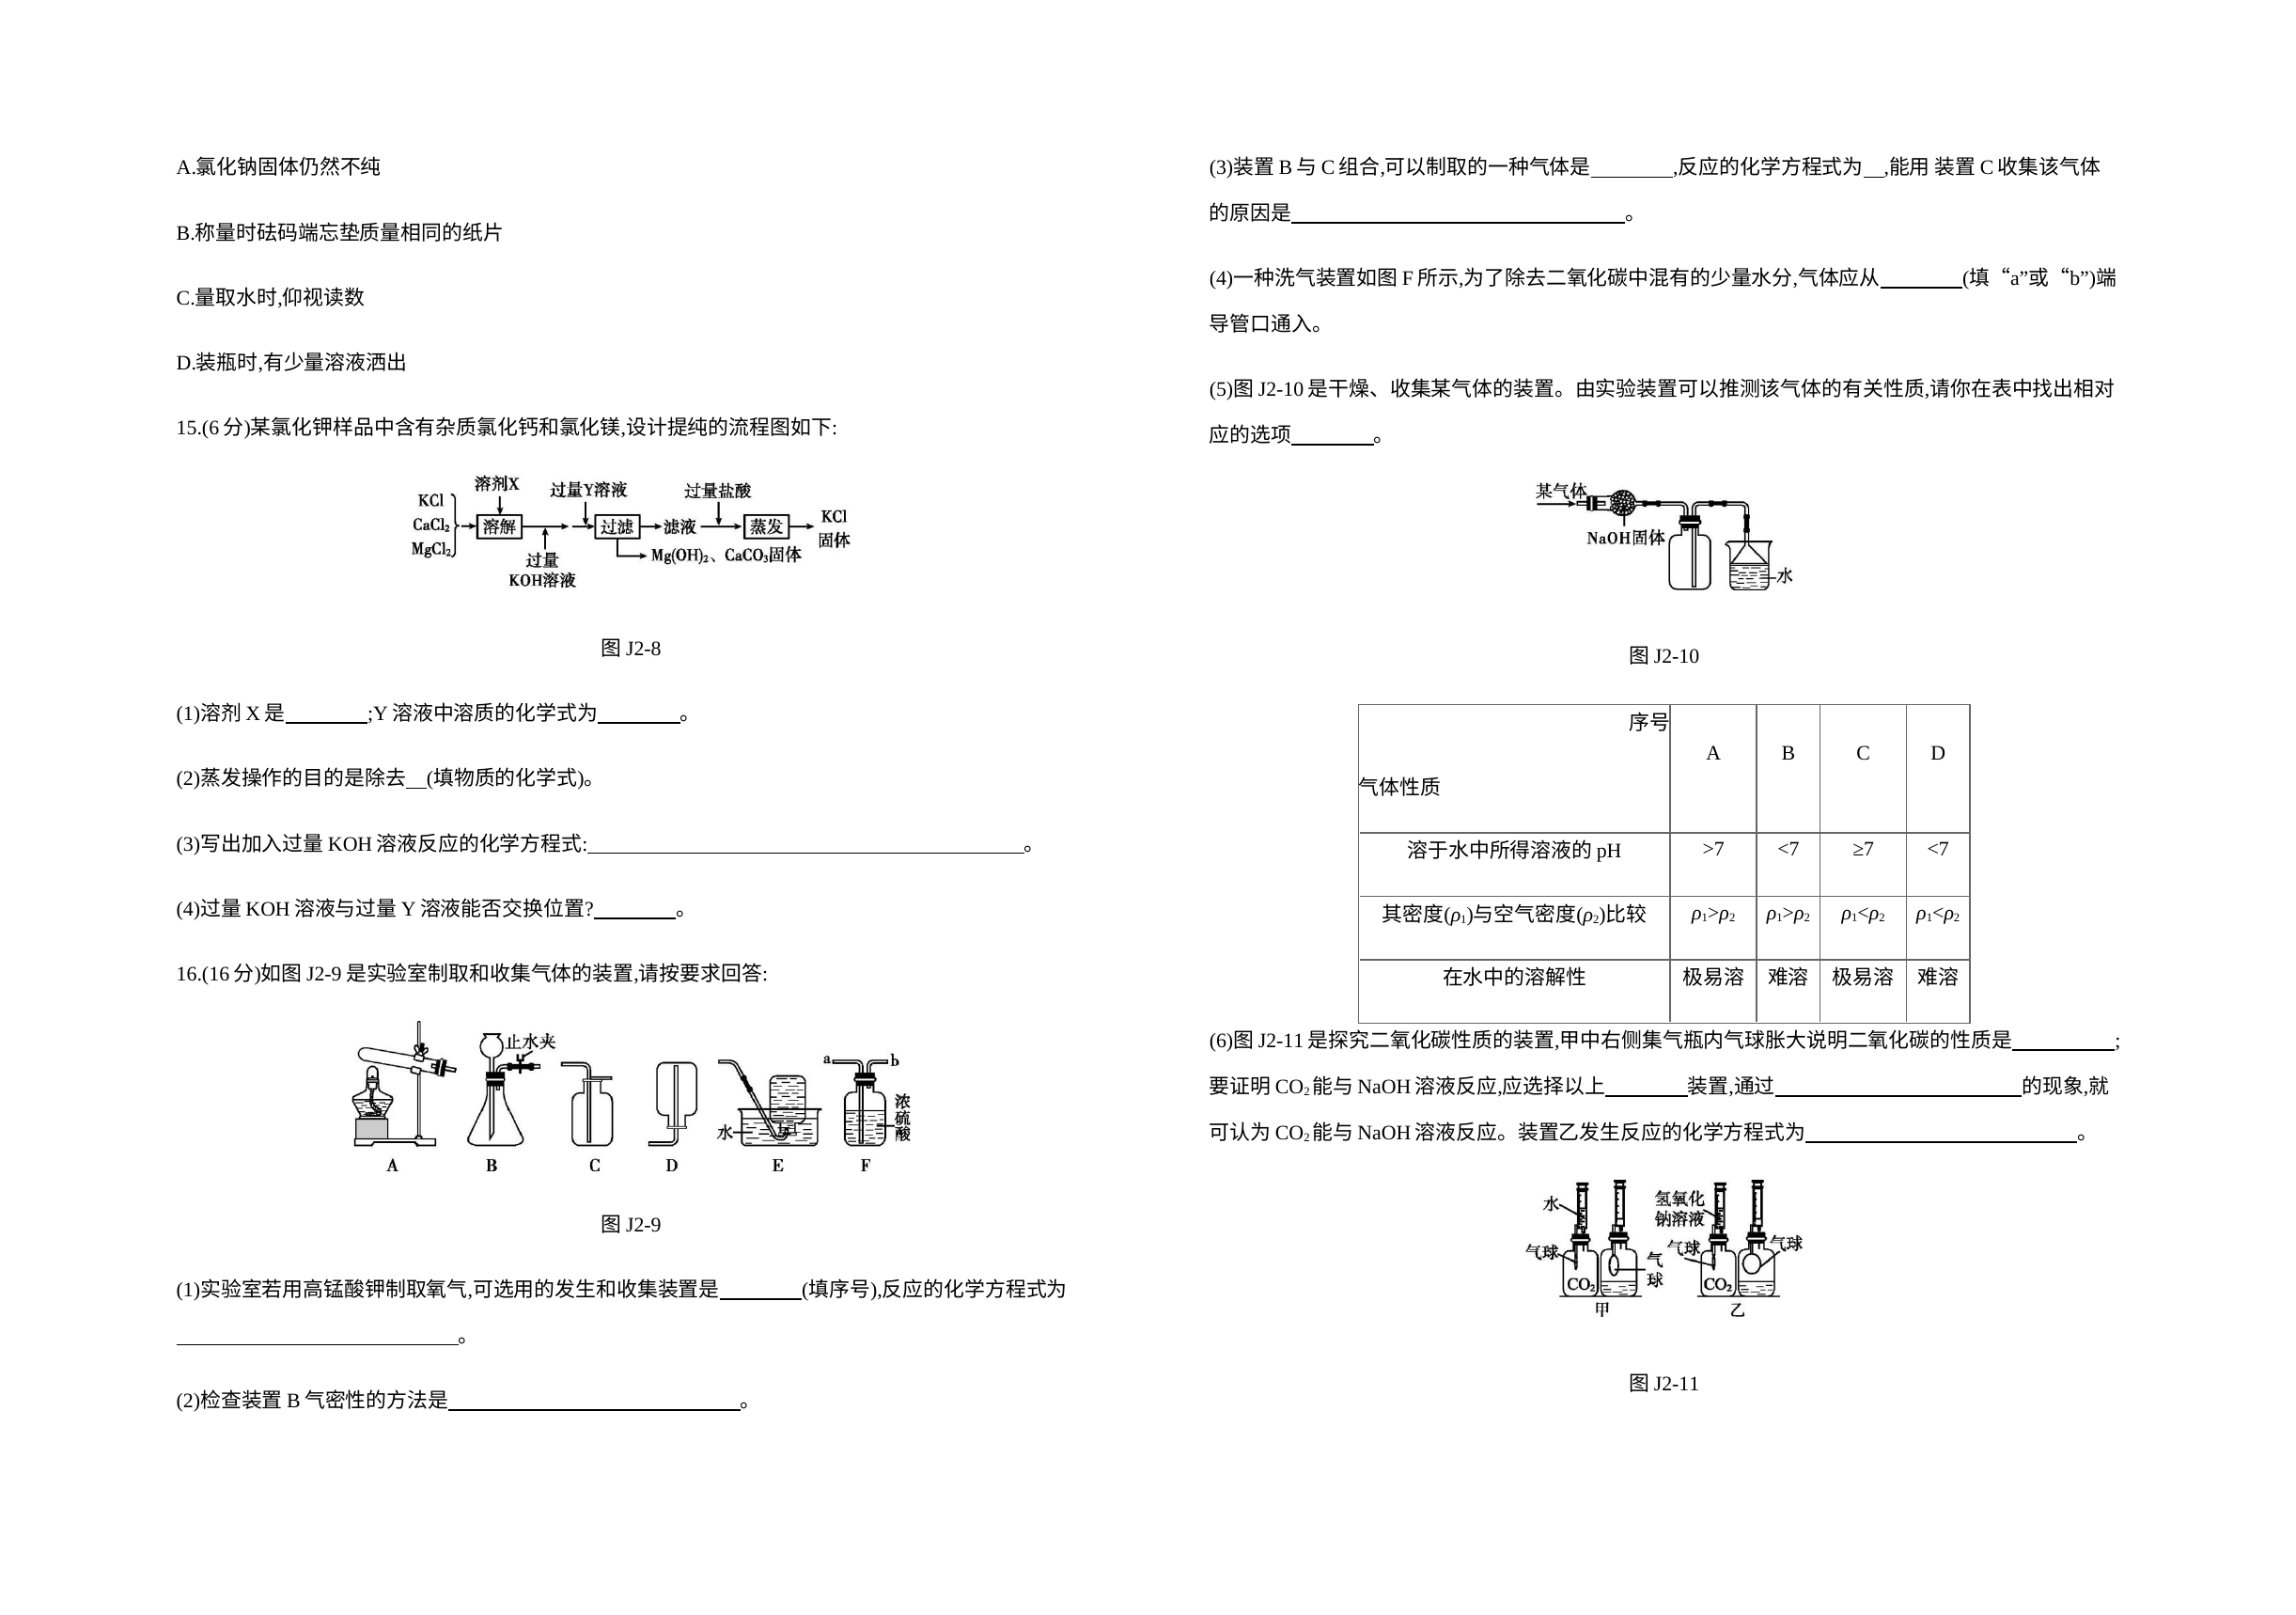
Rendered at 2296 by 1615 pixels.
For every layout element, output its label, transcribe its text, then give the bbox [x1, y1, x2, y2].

table_header C [1820, 705, 1906, 832]
table_cell 溶于水中所得溶液的pH [1359, 833, 1669, 896]
picture [351, 1021, 911, 1171]
text (1)实验室若用高锰酸钾制取氧气,可选用的发生和收集装置是 (填序号),反应的化学方程式为 。 [176, 1273, 1086, 1349]
text (2)检查装置B气密性的方法是 。 [176, 1384, 1086, 1414]
table_cell >7 [1671, 834, 1756, 896]
table_header 序号 气体性质 [1359, 705, 1669, 832]
text (2)蒸发操作的目的是除去 (填物质的化学式)。 [176, 761, 1086, 792]
table_cell 其密度(ρ1)与空气密度(ρ2)比较 [1359, 897, 1669, 959]
table_cell 极易溶 [1820, 961, 1906, 1022]
table_cell 在水中的溶解性 [1359, 960, 1669, 1022]
text C.量取水时,仰视读数 [176, 280, 1086, 311]
text A.氯化钠固体仍然不纯 [176, 150, 1086, 180]
text D.装瓶时,有少量溶液洒出 [176, 345, 1086, 376]
table_cell ρ1>ρ2 [1757, 897, 1820, 959]
text 16.(16分)如图J2-9是实验室制取和收集气体的装置,请按要求回答: [176, 956, 1086, 987]
table_cell ρ1<ρ2 [1820, 897, 1906, 959]
text (4)过量KOH溶液与过量Y溶液能否交换位置? 。 [176, 891, 1086, 922]
text 图J2-8 [176, 632, 1086, 662]
text (4)一种洗气装置如图F所示,为了除去二氧化碳中混有的少量水分,气体应从 (填“a”或“b”)端导管口通入。 [1210, 261, 2119, 337]
table_cell ≥7 [1820, 834, 1906, 896]
table_cell 难溶 [1907, 961, 1969, 1022]
table_header A [1671, 705, 1756, 832]
picture [1536, 482, 1793, 590]
table_cell ρ1>ρ2 [1671, 897, 1756, 959]
text 图J2-10 [1210, 638, 2119, 669]
text 15.(6分)某氯化钾样品中含有杂质氯化钙和氯化镁,设计提纯的流程图如下: [176, 411, 1086, 441]
table_cell <7 [1757, 834, 1820, 896]
picture [1525, 1180, 1803, 1317]
text 图J2-9 [176, 1208, 1086, 1238]
text B.称量时砝码端忘垫质量相同的纸片 [176, 215, 1086, 246]
table_cell ρ1<ρ2 [1907, 897, 1969, 959]
text (5)图J2-10是干燥、收集某气体的装置。由实验装置可以推测该气体的有关性质,请你在表中找出相对应的选项 。 [1210, 372, 2119, 448]
text 图J2-11 [1210, 1367, 2119, 1397]
table_cell <7 [1907, 834, 1969, 896]
picture [412, 475, 851, 588]
table_cell 极易溶 [1671, 961, 1756, 1022]
table_header D [1907, 705, 1969, 832]
text (3)写出加入过量KOH溶液反应的化学方程式: 。 [176, 826, 1086, 857]
text (3)装置B与C组合,可以制取的一种气体是 ,反应的化学方程式为 ,能用 装置C收集该气体的原因是 。 [1210, 150, 2119, 227]
table_header B [1757, 705, 1820, 832]
text (6)图J2-11是探究二氧化碳性质的装置,甲中右侧集气瓶内气球胀大说明二氧化碳的性质是 ;要证明CO2能与NaOH溶液反应,应选择以上 装置,通过 的现象,就可认为CO2能与NaOH溶液反应。装置乙发生反应的化学方程式为 。 [1210, 1024, 2119, 1146]
text (1)溶剂X是 ;Y溶液中溶质的化学式为 。 [176, 697, 1086, 727]
table_cell 难溶 [1757, 961, 1820, 1022]
